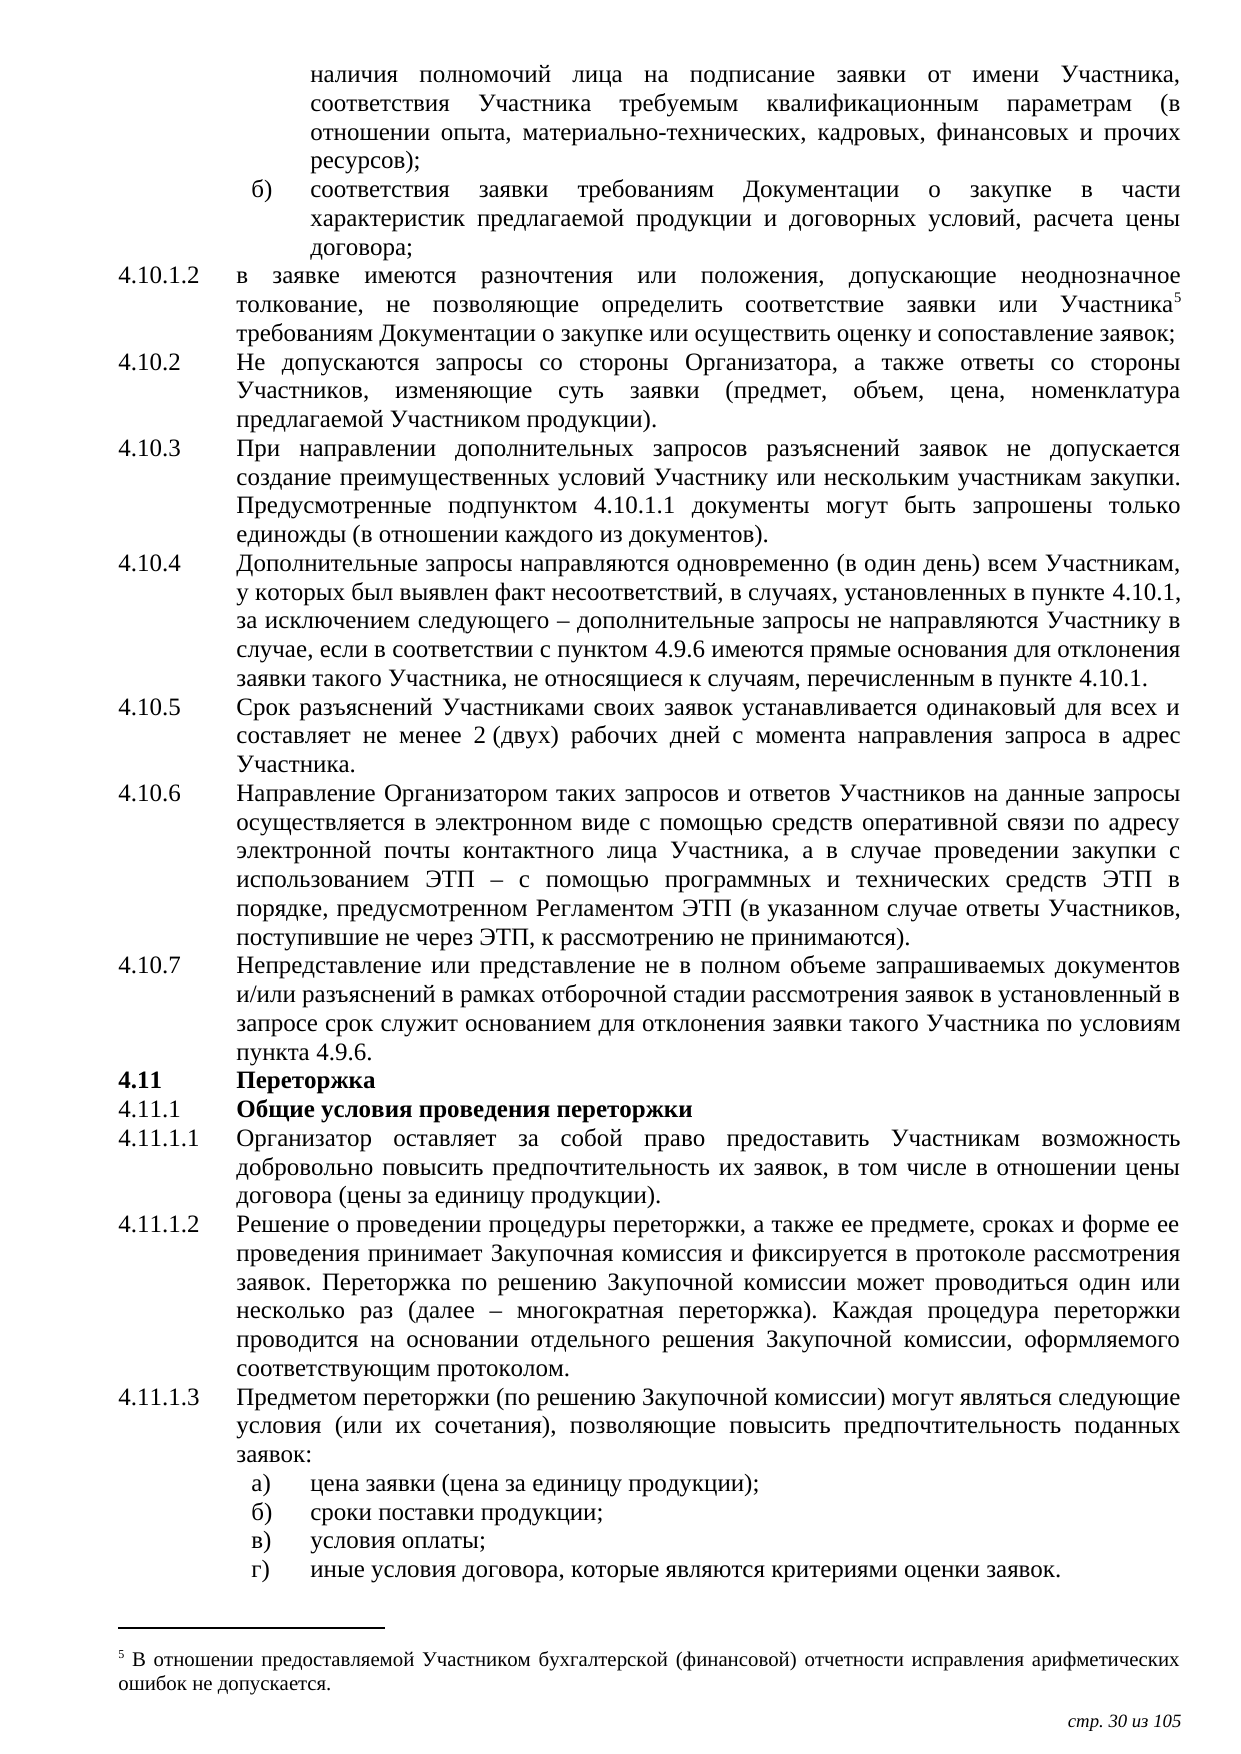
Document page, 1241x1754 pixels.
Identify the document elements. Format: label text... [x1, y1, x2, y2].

text Не допускаются запросы со стороны Организатора, а также ответы со стороны Участников, изменяющие суть заявки (предмет, объем, цена, номенклатура предлагаемой Участником продукции). [118, 347, 1181, 433]
list в заявке имеются разночтения или положения, допускающие неоднозначное толкование, не позволяющие определить соответствие заявки или Участника требованиям Документации о закупке или осуществить оценку и сопоставление заявок; [118, 260, 1181, 347]
text цена заявки (цена за единицу продукции); [251, 1468, 1181, 1497]
text Направление Организатором таких запросов и ответов Участников на данные запросы осуществляется в электронном виде с помощью средств оперативной связи по адресу электронной почты контактного лица Участника, а в случае проведении закупки с использованием ЭТП – с помощью программных и технических средств ЭТП в порядке, предусмотренном Регламентом ЭТП (в указанном случае ответы Участников, поступившие не через ЭТП, к рассмотрению не принимаются). [118, 778, 1181, 950]
text Общие условия проведения переторжки [118, 1094, 1181, 1123]
subtitle Переторжка [118, 1065, 1181, 1094]
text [251, 59, 1181, 174]
text Решение о проведении процедуры переторжки, а также ее предмете, сроках и форме ее проведения принимает Закупочная комиссия и фиксируется в протоколе рассмотрения заявок. Переторжка по решению Закупочной комиссии может проводиться один или несколько раз (далее – многократная переторжка). Каждая процедура переторжки проводится на основании отдельного решения Закупочной комиссии, оформляемого соответствующим протоколом. [118, 1209, 1181, 1382]
text Предметом переторжки (по решению Закупочной комиссии) могут являться следующие условия (или их сочетания), позволяющие повысить предпочтительность поданных заявок: [118, 1382, 1181, 1468]
text Организатор оставляет за собой право предоставить Участникам возможность добровольно повысить предпочтительность их заявок, в том числе в отношении цены договора (цены за единицу продукции). [118, 1123, 1181, 1209]
text Непредставление или представление не в полном объеме запрашиваемых документов и/или разъяснений в рамках отборочной стадии рассмотрения заявок в установленный в запросе срок служит основанием для отклонения заявки такого Участника по условиям пункта 4.9.6. [118, 950, 1181, 1065]
text Срок разъяснений Участниками своих заявок устанавливается одинаковый для всех и составляет не менее 2 (двух) рабочих дней с момента направления запроса в адрес Участника. [118, 692, 1181, 778]
text При направлении дополнительных запросов разъяснений заявок не допускается создание преимущественных условий Участнику или нескольким участникам закупки. Предусмотренные подпунктом 4.10.1.1 документы могут быть запрошены только единожды (в отношении каждого из документов). [118, 433, 1181, 548]
text Дополнительные запросы направляются одновременно (в один день) всем Участникам, у которых был выявлен факт несоответствий, в случаях, установленных в пункте 4.10.1, за исключением следующего – дополнительные запросы не направляются Участнику в случае, если в соответствии с пунктом 4.9.6 имеются прямые основания для отклонения заявки такого Участника, не относящиеся к случаям, перечисленным в пункте 4.10.1. [118, 548, 1181, 692]
text сроки поставки продукции; [251, 1497, 1181, 1525]
text условия оплаты; [251, 1525, 1181, 1554]
text иные условия договора, которые являются критериями оценки заявок. [251, 1554, 1181, 1583]
text соответствия заявки требованиям Документации о закупке в части характеристик предлагаемой продукции и договорных условий, расчета цены договора; [251, 174, 1181, 260]
